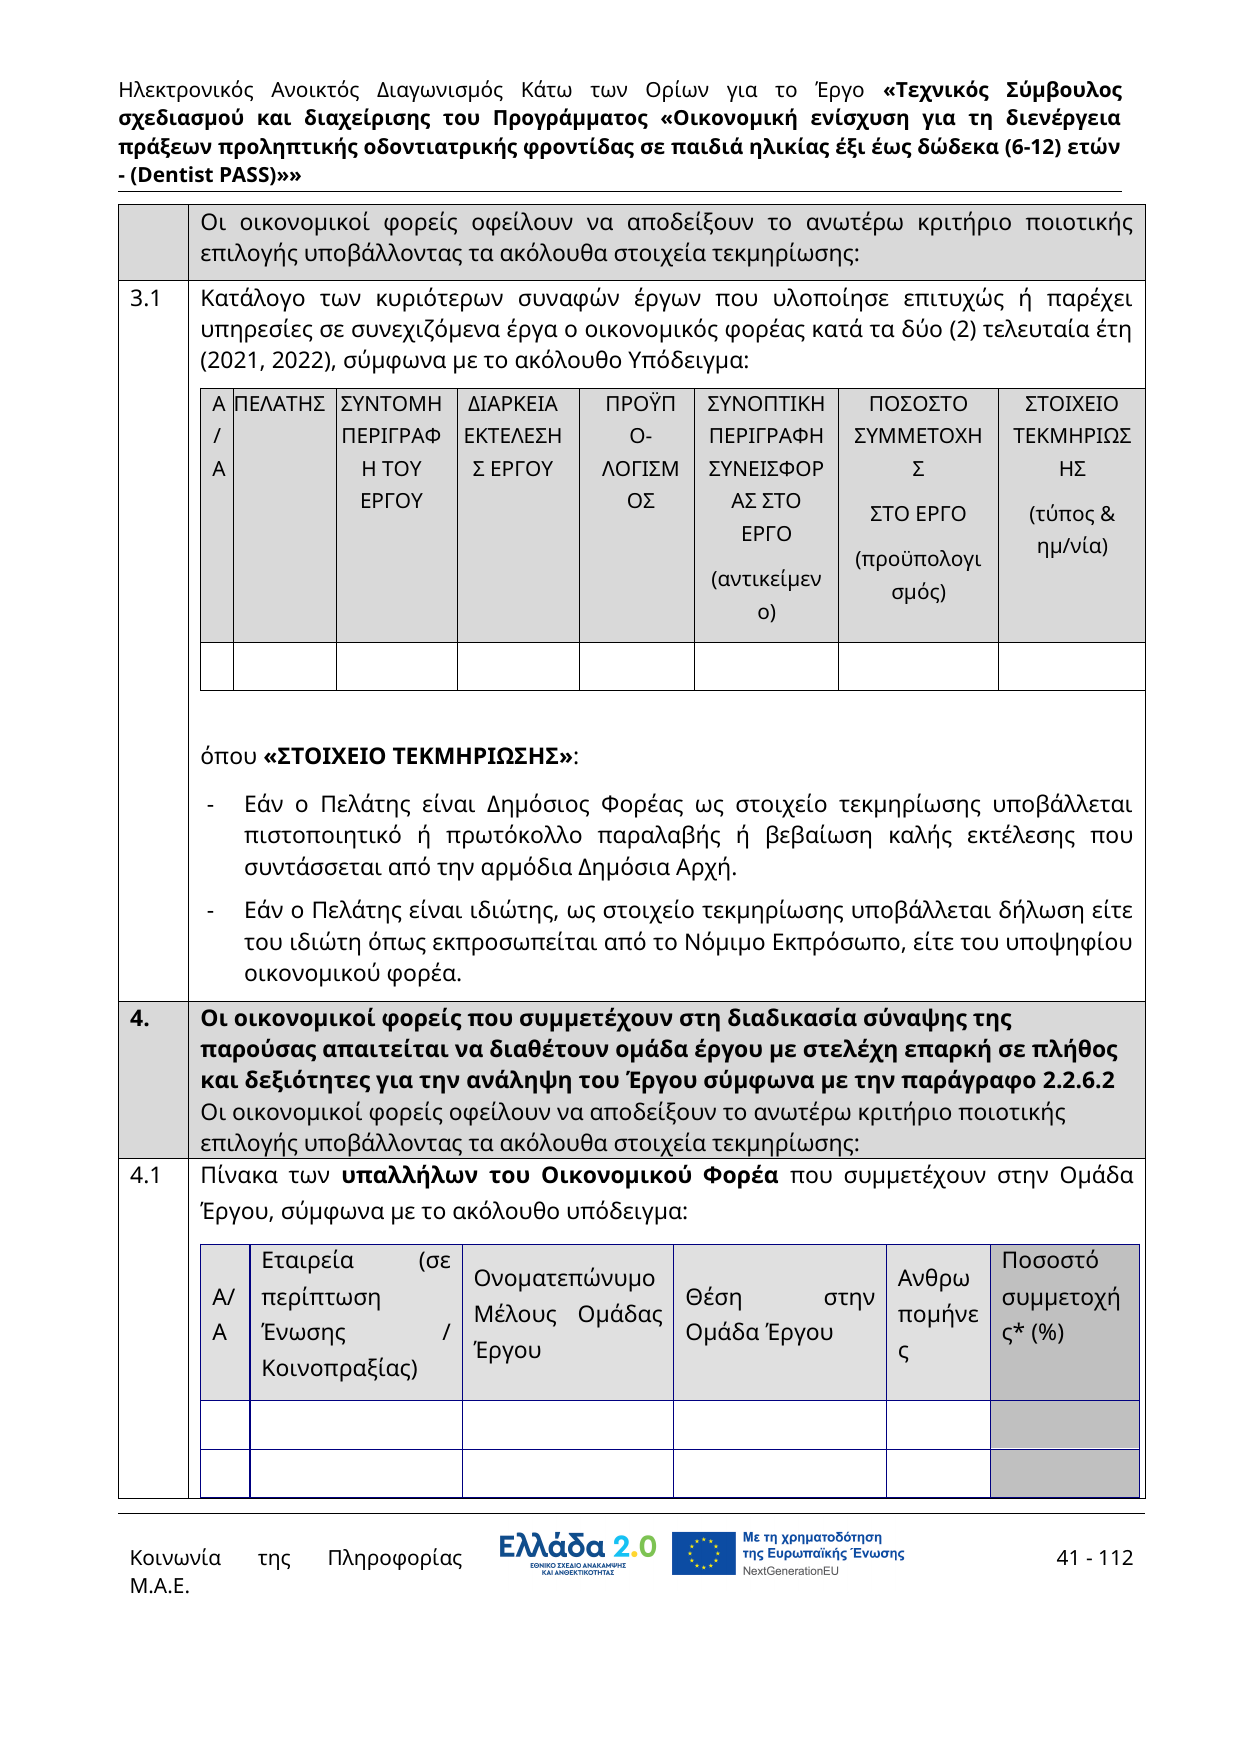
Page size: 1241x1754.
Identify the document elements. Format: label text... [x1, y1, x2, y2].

table_cell 4.1 [119, 1159, 188, 1498]
table_cell 3.1 [119, 281, 188, 1001]
table_cell Οι οικονομικοί φορείς που συμμετέχουν στη διαδικασία σύναψης της παρούσας απαιτείται να διαθέτουν ομάδα έργου με στελέχη επαρκή σε πλήθος και δεξιότητες για την ανάληψη του Έργου σύμφωνα με την παράγραφο ‎2.2.6.2 Οι οικονομικοί φορείς οφείλουν να αποδείξουν το ανωτέρω κριτήριο ποιοτικής επιλογής υποβάλλοντας τα ακόλουθα στοιχεία τεκμηρίωσης: [189, 1002, 1145, 1158]
picture [484, 1516, 919, 1591]
table_header 3 [119, 205, 188, 280]
table_cell Κατάλογο των κυριότερων συναφών έργων που υλοποίησε επιτυχώς ή παρέχει υπηρεσίες σε συνεχιζόμενα έργα ο οικονομικός φορέας κατά τα δύο (2) τελευταία έτη (2021, 2022), σύμφωνα με το ακόλουθο Υπόδειγμα: όπου «ΣΤΟΙΧΕΙΟ ΤΕΚΜΗΡΙΩΣΗΣ»: Εάν ο Πελάτης είναι Δημόσιος Φορέας ως στοιχείο τεκμηρίωσης υποβάλλεται πιστοποιητικό ή πρωτόκολλο παραλαβής ή βεβαίωση καλής εκτέλεσης που συντάσσεται από την αρμόδια Δημόσια Αρχή. Εάν ο Πελάτης είναι ιδιώτης, ως στοιχείο τεκμηρίωσης υποβάλλεται δήλωση είτε του ιδιώτη όπως εκπροσωπείται από το Νόμιμο Εκπρόσωπο, είτε του υποψηφίου οικονομικού φορέα. [189, 281, 1145, 1001]
table_cell 4. [119, 1002, 188, 1158]
